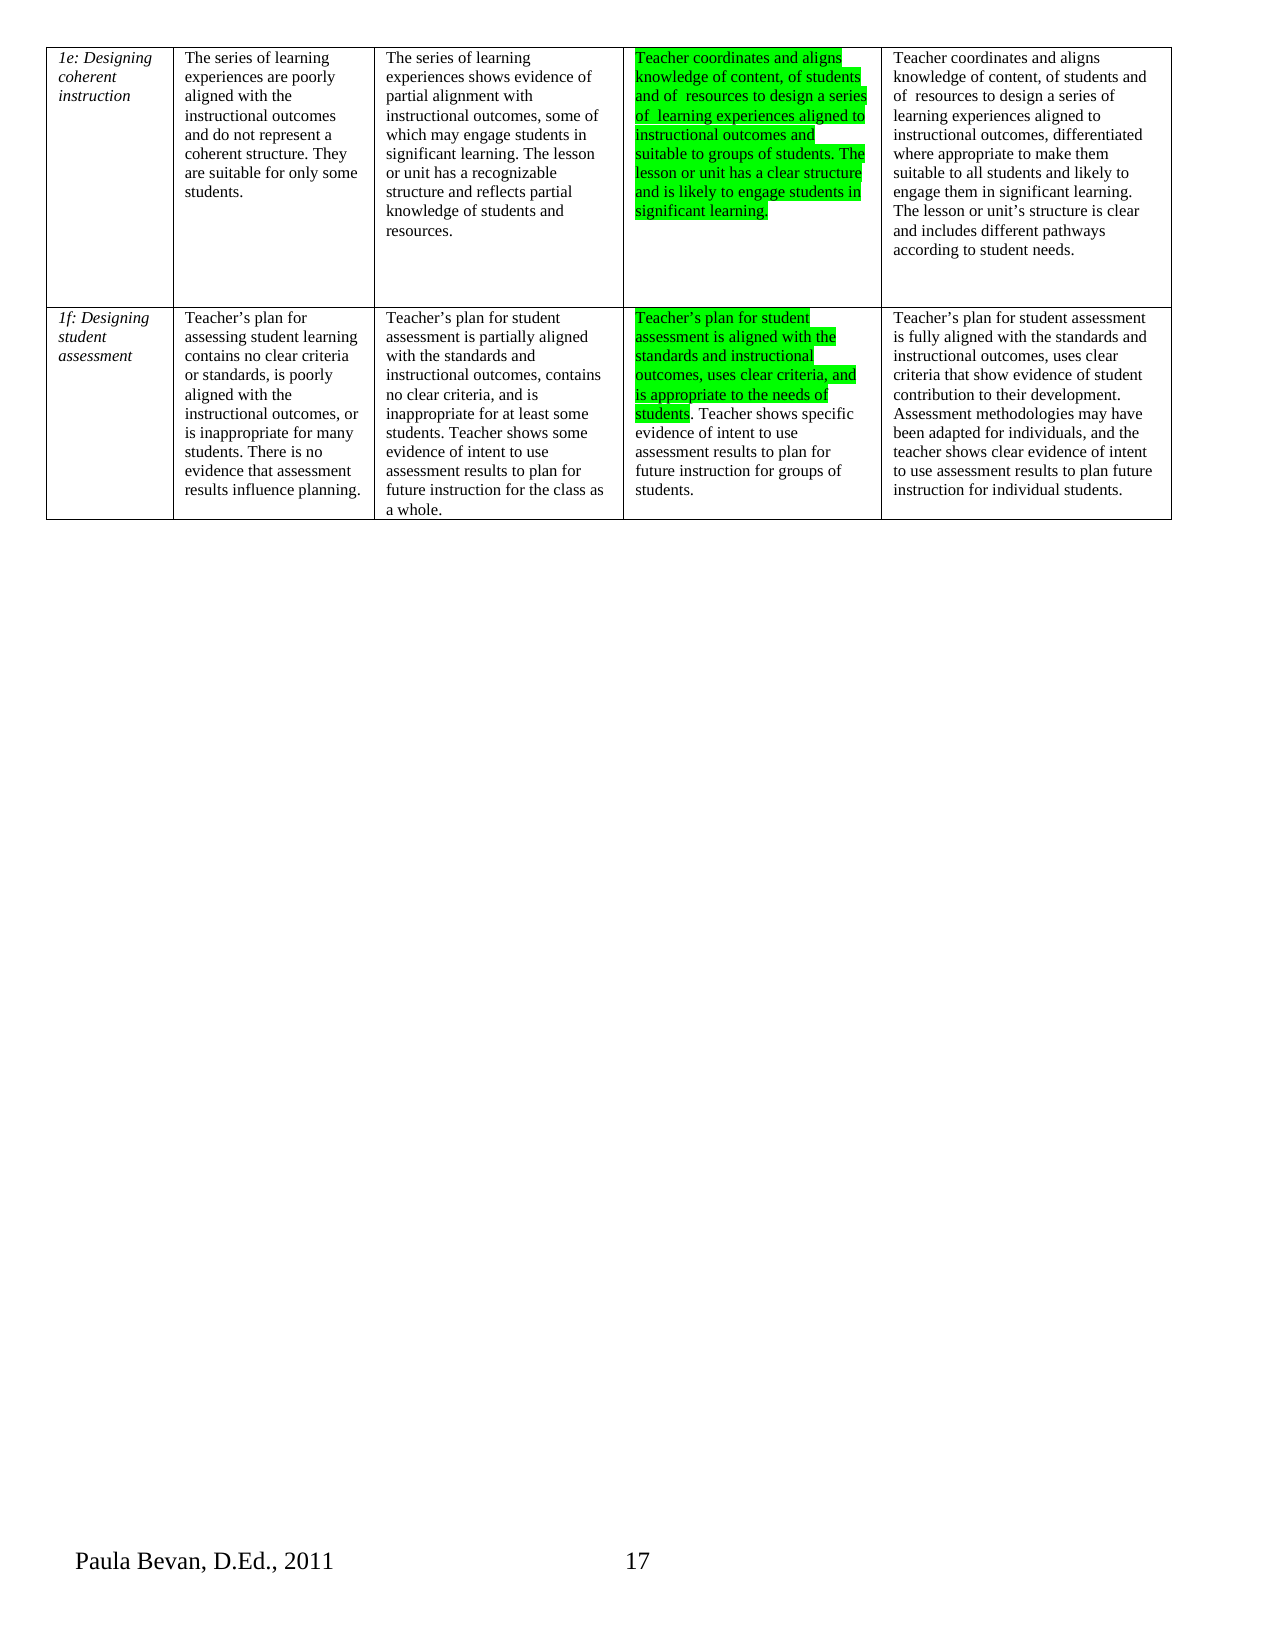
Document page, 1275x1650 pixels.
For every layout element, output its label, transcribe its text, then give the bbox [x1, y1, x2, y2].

table_cell Teacher’s plan for student assessment is fully aligned with the standards and instructional outcomes, uses clear criteria that show evidence of student contribution to their development. Assessment methodologies may have been adapted for individuals, and the teacher shows clear evidence of intent to use assessment results to plan future instruction for individual students. [882, 308, 1171, 518]
table_cell 1f: Designing student assessment [47, 308, 173, 518]
table_header The series of learning experiences shows evidence of partial alignment with instructional outcomes, some of which may engage students in significant learning. The lesson or unit has a recognizable structure and reflects partial knowledge of students and resources. [375, 48, 623, 307]
table_cell Teacher’s plan for student assessment is partially aligned with the standards and instructional outcomes, contains no clear criteria, and is inappropriate for at least some students. Teacher shows some evidence of intent to use assessment results to plan for future instruction for the class as a whole. [375, 308, 623, 518]
table_header Teacher coordinates and aligns knowledge of content, of students and of resources to design a series of learning experiences aligned to instructional outcomes and suitable to groups of students. The lesson or unit has a clear structure and is likely to engage students in significant learning. [624, 48, 881, 307]
table_header 1e: Designing coherent instruction [47, 48, 173, 307]
table_header Teacher coordinates and aligns knowledge of content, of students and of resources to design a series of learning experiences aligned to instructional outcomes, differentiated where appropriate to make them suitable to all students and likely to engage them in significant learning. The lesson or unit’s structure is clear and includes different pathways according to student needs. [882, 48, 1171, 307]
table_cell Teacher’s plan for assessing student learning contains no clear criteria or standards, is poorly aligned with the instructional outcomes, or is inappropriate for many students. There is no evidence that assessment results influence planning. [174, 308, 374, 518]
table_header The series of learning experiences are poorly aligned with the instructional outcomes and do not represent a coherent structure. They are suitable for only some students. [174, 48, 374, 307]
table_cell Teacher’s plan for student assessment is aligned with the standards and instructional outcomes, uses clear criteria, and is appropriate to the needs of students. Teacher shows specific evidence of intent to use assessment results to plan for future instruction for groups of students. [624, 308, 881, 518]
